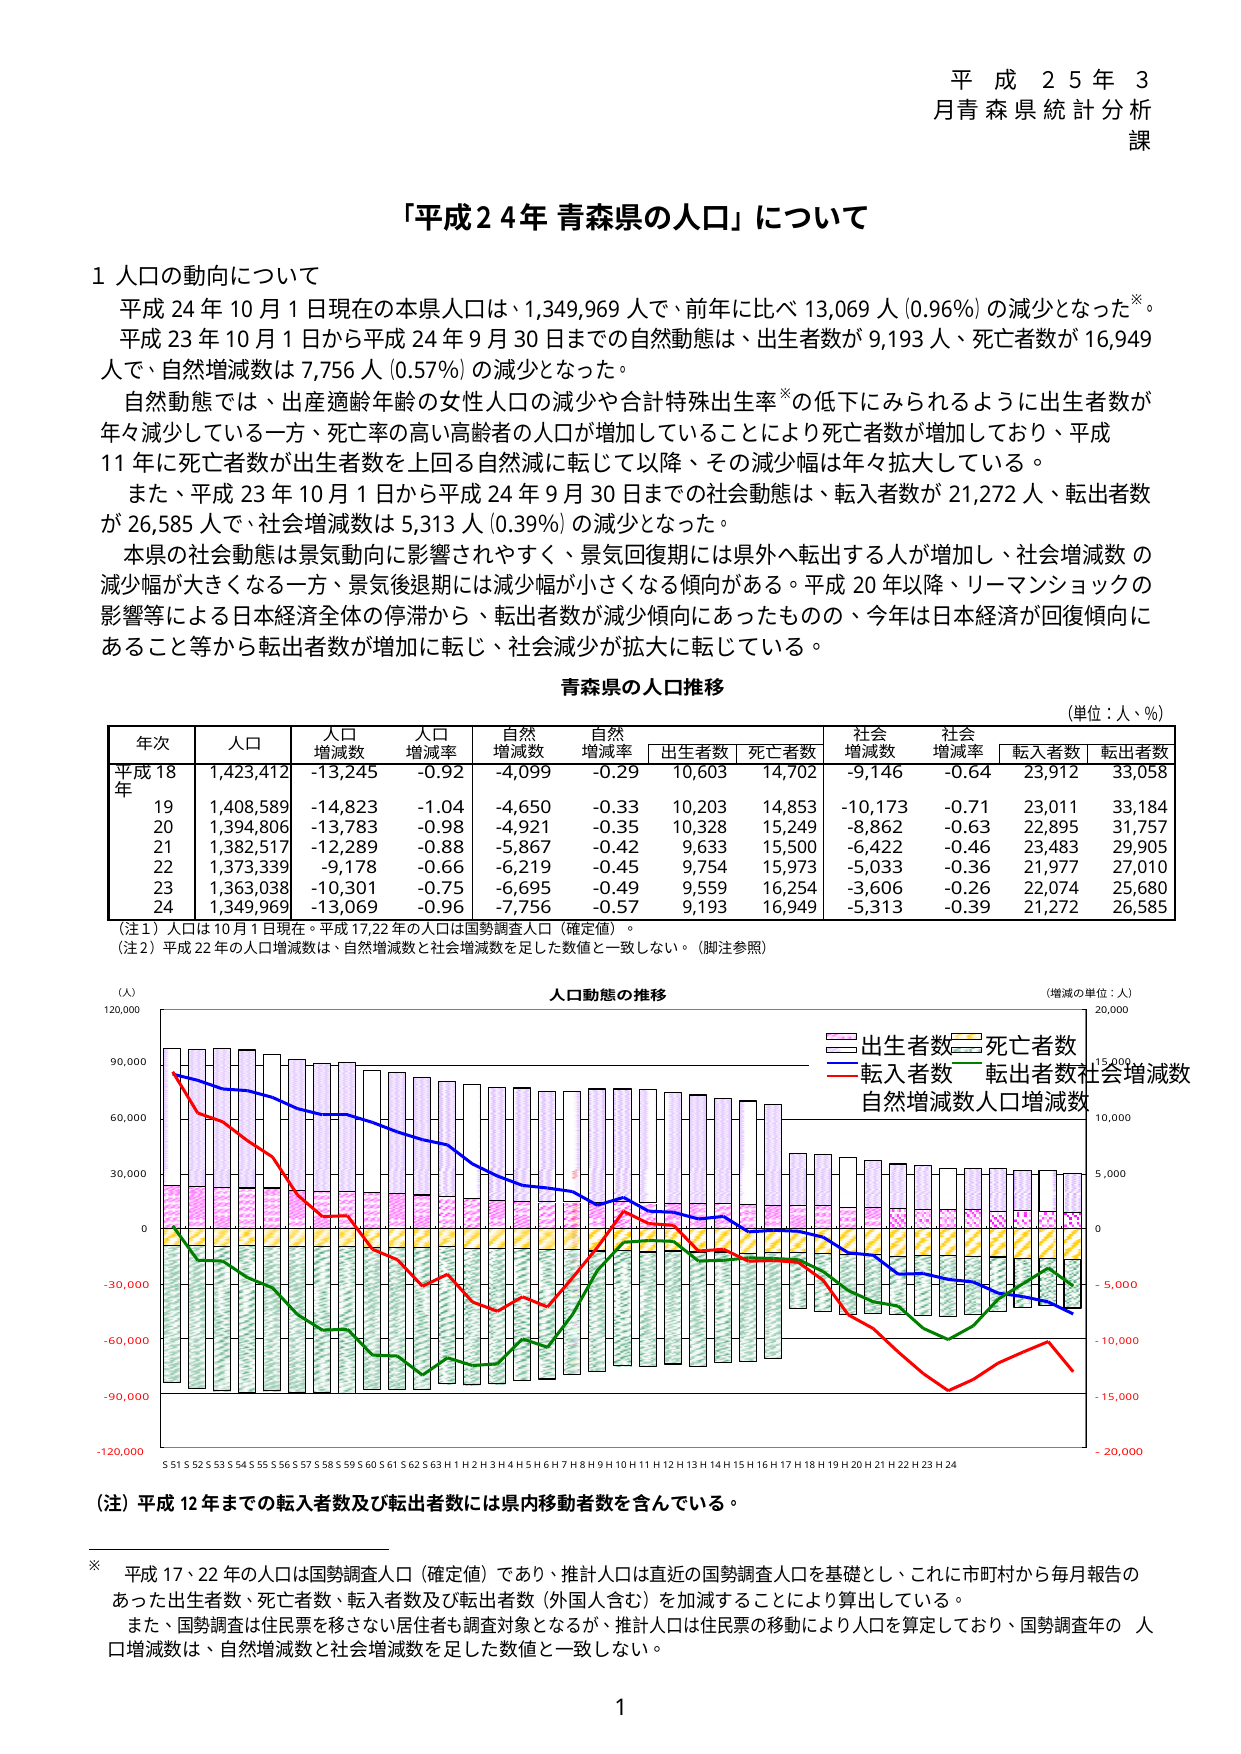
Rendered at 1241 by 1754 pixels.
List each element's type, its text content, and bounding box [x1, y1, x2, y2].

table_cell -0.35 [569, 820, 648, 840]
table_header 社会 [920, 727, 1174, 743]
picture [466, 1291, 480, 1302]
picture [1064, 1213, 1081, 1223]
table_cell 20 [110, 820, 194, 840]
text １ 人口の動向について [89, 260, 1188, 291]
picture [620, 1244, 631, 1250]
picture [665, 1291, 681, 1334]
picture [765, 1235, 781, 1252]
picture [690, 1180, 706, 1203]
table_header 自然 [473, 727, 569, 743]
picture [189, 1124, 205, 1167]
picture [464, 1249, 480, 1279]
picture [890, 1271, 906, 1279]
picture [589, 1090, 605, 1111]
picture [915, 1235, 931, 1255]
picture [940, 1235, 956, 1255]
picture [489, 1291, 505, 1309]
table_cell -3,606 [824, 880, 920, 900]
picture [915, 1210, 931, 1223]
picture [489, 1201, 505, 1223]
picture [389, 1291, 405, 1334]
picture [589, 1291, 605, 1334]
table_cell 1,408,589 [196, 799, 290, 819]
picture [1039, 1212, 1056, 1223]
table_cell -5,867 [473, 840, 569, 860]
picture [890, 1257, 906, 1272]
picture [765, 1347, 781, 1358]
table_cell 19 [110, 799, 194, 819]
picture [439, 1247, 455, 1279]
picture [214, 1235, 230, 1246]
picture [1015, 1298, 1031, 1307]
picture [915, 1256, 931, 1273]
picture [740, 1180, 756, 1204]
picture [690, 1124, 706, 1167]
table_cell 15,249 [736, 820, 823, 840]
picture [715, 1099, 731, 1111]
picture [189, 1180, 205, 1186]
picture [414, 1291, 430, 1334]
picture [1040, 1291, 1056, 1303]
picture [164, 1186, 180, 1223]
text また、平成 23 年 10 月 1 日から平成 24 年 9 月 30 日までの社会動態は、転入者数が 21,272 人、転出者数が 26,585 人で、社会増減数は 5,313 人（0.39％）の減少となった。 [100, 478, 1153, 539]
picture [164, 1291, 180, 1334]
picture [599, 1241, 605, 1250]
table_cell 29,905 [1087, 840, 1174, 860]
picture [389, 1180, 405, 1193]
picture [514, 1235, 530, 1248]
picture [389, 1124, 405, 1132]
text S 51 S 52 S 53 S 54 S 55 S 56 S 57 S 58 S 59 S 60 S 61 S 62 S 63 H 1 H 2 H 3 H 4 H 5 H 6 H 7 H 8 H 9 H 10 H 11 H 12 H 13 H 14 H 15 H 16 H 17 H 18 H 19 H 20 H 21 H 22 H 23 H 24 [162, 1458, 1083, 1471]
text （注１）人口は10月1日現在。平成17,22年の人口は国勢調査人口（確定値）。 [110, 921, 1188, 937]
text 20,000 [1095, 1004, 1188, 1017]
table_cell 10,203 [648, 799, 736, 819]
table_cell 25,680 [1087, 880, 1174, 900]
picture [589, 1180, 605, 1202]
picture [539, 1302, 555, 1334]
picture [1014, 1211, 1031, 1223]
picture [264, 1291, 280, 1334]
picture [214, 1124, 230, 1167]
table_cell -0.57 [569, 900, 648, 919]
table_cell -0.66 [389, 860, 472, 880]
picture [715, 1204, 731, 1218]
picture [790, 1291, 806, 1308]
picture [514, 1347, 530, 1380]
picture [239, 1180, 255, 1187]
picture [539, 1189, 555, 1201]
text -90,000 - 15,000 [103, 1390, 1188, 1403]
picture [765, 1291, 781, 1334]
picture [514, 1089, 530, 1111]
picture [364, 1180, 380, 1192]
picture [439, 1347, 455, 1361]
picture [539, 1235, 555, 1249]
picture [740, 1261, 756, 1279]
picture [990, 1292, 1000, 1304]
picture [389, 1131, 405, 1167]
picture [890, 1291, 906, 1310]
picture [865, 1291, 881, 1301]
table_cell 21 [110, 840, 194, 860]
picture [740, 1291, 756, 1334]
picture [514, 1249, 530, 1279]
picture [489, 1249, 505, 1279]
text ※ 平成 17、22 年の人口は国勢調査人口（確定値）であり、推計人口は直近の国勢調査人口を基礎とし、これに市町村から毎月報告のあった出生者数、死亡者数、転入者数及び転出者数（外国人含む）を加減することにより算出している。 [89, 1539, 1147, 1613]
picture [389, 1194, 405, 1223]
picture [239, 1051, 255, 1056]
text また、国勢調査は住民票を移さない居住者も調査対象となるが、推計人口は住民票の移動により人口を算定しており、国勢調査年の 人口増減数は、自然増減数と社会増減数を足した数値と一致しない。 [107, 1613, 1158, 1662]
picture [665, 1214, 681, 1223]
table_cell -8,862 [824, 820, 920, 840]
picture [665, 1235, 681, 1244]
text （増減の単位：人） [1041, 987, 1188, 1001]
picture [339, 1218, 350, 1223]
picture [489, 1124, 505, 1167]
table_cell 増減率 [920, 744, 999, 763]
picture [952, 1034, 981, 1039]
picture [164, 1124, 180, 1167]
table_cell 1,394,806 [196, 820, 290, 840]
picture [264, 1069, 280, 1098]
text 青森県の人口推移 [474, 662, 811, 702]
picture [690, 1235, 706, 1249]
table_cell -0.63 [920, 820, 999, 840]
picture [439, 1124, 455, 1147]
text -120,000 [97, 1445, 147, 1458]
table_cell -1.04 [389, 799, 472, 819]
text 90,000 15,000 [110, 1056, 1188, 1069]
text 30,000 5 ,000 [110, 1167, 1188, 1180]
picture [790, 1154, 806, 1167]
table_cell -0.92 [389, 765, 472, 799]
picture [289, 1069, 305, 1108]
table_cell 23,912 [999, 765, 1087, 799]
picture [439, 1235, 455, 1246]
picture [414, 1235, 430, 1247]
picture [314, 1069, 330, 1111]
picture [840, 1158, 856, 1167]
picture [564, 1307, 580, 1334]
picture [464, 1180, 480, 1198]
table_cell 増減数 [473, 744, 569, 763]
picture [790, 1206, 806, 1223]
table_cell 死亡者数 [737, 745, 823, 763]
picture [289, 1124, 305, 1167]
picture [1065, 1291, 1080, 1307]
table_cell 22,895 [999, 820, 1087, 840]
picture [239, 1137, 255, 1167]
picture [563, 1202, 581, 1223]
picture [690, 1258, 706, 1279]
text 平成 24 年 10 月 1 日現在の本県人口は、1,349,969 人で、前年に比べ 13,069 人（0.96％）の減少となった※。平成 23 年 10 月 1 日から平成 24 年 9 月 30 日までの自然動態は、出生者数が 9,193 人、死亡者数が 16,949 [119, 291, 1159, 354]
picture [965, 1180, 981, 1209]
picture [189, 1187, 205, 1223]
table_cell -0.26 [920, 880, 999, 900]
picture [364, 1248, 380, 1279]
table_cell -5,033 [824, 860, 920, 880]
picture [289, 1309, 305, 1334]
picture [464, 1199, 480, 1223]
text 平 成 ２ ５ 年 ３ 月青 森 県 統 計 分 析 課 [922, 64, 1153, 156]
picture [414, 1372, 430, 1389]
picture [464, 1124, 480, 1165]
table_cell 1,363,038 [196, 880, 290, 900]
picture [1039, 1235, 1056, 1258]
table_cell -13,783 [292, 820, 389, 840]
table_cell -0.71 [920, 799, 999, 819]
picture [765, 1105, 781, 1111]
picture [214, 1247, 230, 1263]
picture [364, 1350, 380, 1389]
picture [389, 1248, 405, 1264]
picture [865, 1161, 881, 1167]
picture [915, 1180, 931, 1209]
table_cell -4,650 [473, 799, 569, 819]
picture [840, 1255, 856, 1279]
picture [364, 1124, 380, 1167]
text 本県の社会動態は景気動向に影響されやすく、景気回復期には県外へ転出する人が増加し、社会増減数 の減少幅が大きくなる一方、景気後退期には減少幅が小さくなる傾向がある。平成 20 年以降、リーマンショックの影響等による日本経済全体の停滞から、転出者数が減少傾向にあったものの、今年は日本経済が回復傾向にあること等から転出者数が増加に転じ、社会減少が拡大に転じている。 [100, 539, 1153, 662]
picture [1040, 1259, 1056, 1271]
picture [1040, 1180, 1056, 1211]
picture [564, 1250, 580, 1279]
picture [564, 1124, 580, 1167]
table_cell 23,483 [999, 840, 1087, 860]
picture [991, 1297, 1006, 1311]
table_cell 21,977 [999, 860, 1087, 880]
picture [640, 1209, 656, 1222]
picture [715, 1219, 729, 1223]
table_cell -0.33 [569, 799, 648, 819]
picture [164, 1347, 180, 1382]
picture [190, 1246, 205, 1258]
picture [214, 1088, 230, 1111]
picture [189, 1080, 205, 1111]
picture [414, 1124, 430, 1139]
picture [614, 1235, 631, 1249]
table_cell -14,823 [292, 799, 389, 819]
picture [164, 1235, 180, 1245]
picture [693, 1253, 706, 1259]
picture [1015, 1291, 1031, 1296]
table_cell 9,559 [648, 880, 736, 900]
picture [339, 1291, 355, 1333]
picture [414, 1347, 430, 1372]
picture [790, 1235, 806, 1252]
picture [765, 1253, 781, 1257]
picture [715, 1347, 731, 1362]
table_cell -0.45 [569, 860, 648, 880]
picture [827, 1048, 856, 1052]
picture [865, 1208, 881, 1223]
table_cell 22 [110, 860, 194, 880]
table_cell -0.29 [569, 765, 648, 799]
picture [489, 1180, 505, 1200]
picture [990, 1235, 1006, 1256]
picture [639, 1203, 657, 1209]
table_cell 14,702 [736, 765, 823, 799]
table_cell 31,757 [1087, 820, 1174, 840]
table_cell 10,603 [648, 765, 736, 799]
text 自然動態では、出産適齢年齢の女性人口の減少や合計特殊出生率※の低下にみられるように出生者数が 年々減少している一方、死亡率の高い高齢者の人口が増加していることにより死亡者数が増加しており、平成 [100, 384, 1153, 448]
picture [865, 1301, 881, 1313]
table_cell 10,328 [648, 820, 736, 840]
table_cell 23 [110, 880, 194, 900]
picture [368, 1347, 380, 1353]
picture [1064, 1235, 1081, 1259]
picture [539, 1180, 555, 1187]
table_cell 22,074 [999, 880, 1087, 900]
picture [289, 1247, 305, 1279]
picture [740, 1124, 756, 1167]
picture [715, 1124, 731, 1167]
table_cell -0.46 [920, 840, 999, 860]
table_header 人口 [196, 727, 290, 763]
picture [414, 1196, 430, 1223]
picture [965, 1291, 981, 1314]
picture [840, 1180, 856, 1207]
picture [890, 1307, 903, 1314]
picture [815, 1254, 831, 1274]
picture [815, 1238, 831, 1253]
table_cell 増減率 [569, 744, 648, 763]
picture [589, 1252, 605, 1279]
picture [189, 1235, 205, 1245]
picture [990, 1258, 1006, 1279]
picture [1040, 1271, 1056, 1279]
table_cell 出生者数 [649, 745, 736, 763]
picture [239, 1246, 255, 1278]
picture [214, 1188, 230, 1223]
text 「平成２４年 青森県の人口」について [391, 192, 1188, 237]
picture [890, 1180, 906, 1208]
picture [538, 1202, 556, 1223]
picture [264, 1154, 276, 1167]
picture [514, 1291, 530, 1299]
picture [414, 1248, 430, 1279]
picture [439, 1180, 455, 1196]
table_cell 9,633 [648, 840, 736, 860]
table_cell 14,853 [736, 799, 823, 819]
picture [965, 1210, 981, 1223]
picture [514, 1202, 530, 1223]
text （単位：人、％） [922, 702, 1172, 725]
picture [314, 1347, 330, 1390]
picture [189, 1069, 205, 1080]
picture [239, 1291, 255, 1334]
picture [589, 1203, 605, 1223]
table_cell -9,178 [292, 860, 389, 880]
picture [339, 1347, 355, 1390]
picture [239, 1189, 255, 1223]
picture [614, 1251, 631, 1279]
picture [389, 1358, 405, 1389]
table_cell -13,069 [292, 900, 389, 919]
picture [264, 1180, 280, 1187]
picture [790, 1264, 806, 1279]
picture [740, 1235, 756, 1253]
table_cell 16,949 [736, 900, 823, 919]
picture [815, 1155, 831, 1167]
picture [965, 1257, 981, 1279]
picture [564, 1235, 580, 1249]
picture [214, 1049, 230, 1056]
table_cell 増減数 [824, 744, 920, 763]
picture [489, 1235, 505, 1248]
table_cell 1,349,969 [196, 900, 290, 919]
picture [740, 1205, 756, 1223]
table_cell -7,756 [473, 900, 569, 919]
picture [740, 1102, 756, 1111]
picture [1015, 1259, 1031, 1279]
picture [640, 1124, 656, 1167]
picture [239, 1069, 255, 1090]
picture [618, 1214, 631, 1223]
picture [289, 1235, 305, 1246]
picture [1065, 1260, 1080, 1279]
picture [414, 1078, 430, 1111]
picture [289, 1291, 305, 1316]
picture [640, 1243, 656, 1251]
table_cell 24 [110, 900, 194, 919]
picture [264, 1189, 280, 1223]
picture [214, 1291, 230, 1334]
picture [464, 1085, 480, 1111]
picture [439, 1082, 455, 1111]
table_cell 1,382,517 [196, 840, 290, 860]
picture [339, 1247, 355, 1279]
table_cell -10,301 [292, 880, 389, 900]
picture [840, 1208, 856, 1223]
picture [640, 1347, 656, 1366]
picture [640, 1235, 656, 1239]
picture [464, 1296, 480, 1334]
picture [840, 1291, 856, 1314]
picture [715, 1262, 731, 1279]
text 11 年に死亡者数が出生者数を上回る自然減に転じて以降、その減少幅は年々拡大している。 [100, 448, 1188, 478]
picture [564, 1180, 580, 1193]
picture [564, 1193, 580, 1201]
picture [364, 1193, 380, 1223]
picture [214, 1263, 230, 1279]
picture [489, 1347, 505, 1362]
picture [314, 1235, 330, 1246]
picture [665, 1204, 681, 1212]
picture [614, 1347, 631, 1365]
picture [539, 1347, 555, 1378]
picture [314, 1192, 330, 1215]
table_header 人口 増減率 [389, 727, 472, 763]
text （注２）平成22年の人口増減数は、自然増減数と社会増減数を足した数値と一致しない。（脚注参照） [110, 938, 1188, 958]
picture [489, 1310, 505, 1334]
picture [940, 1210, 956, 1223]
table_cell -0.36 [920, 860, 999, 880]
picture [765, 1263, 781, 1279]
picture [589, 1124, 605, 1167]
picture [489, 1360, 505, 1383]
picture [289, 1347, 305, 1390]
picture [865, 1257, 881, 1279]
table_cell 26,585 [1087, 900, 1174, 919]
picture [589, 1347, 605, 1371]
picture [314, 1328, 330, 1334]
picture [665, 1180, 681, 1203]
picture [765, 1180, 781, 1205]
picture [595, 1266, 605, 1279]
picture [314, 1213, 330, 1223]
picture [464, 1347, 480, 1363]
table_cell -0.49 [569, 880, 648, 900]
picture [264, 1347, 280, 1390]
picture [439, 1145, 455, 1167]
text （注）平成 12 年までの転入者数及び転出者数には県内移動者数を含んでいる。 [89, 1485, 1188, 1517]
picture [765, 1206, 781, 1223]
text 人で、自然増減数は 7,756 人（0.57％）の減少となった。 [100, 354, 1188, 384]
picture [539, 1291, 555, 1304]
picture [665, 1252, 681, 1279]
picture [464, 1161, 473, 1167]
picture [614, 1291, 631, 1334]
table_cell -6,219 [473, 860, 569, 880]
picture [264, 1247, 280, 1279]
picture [715, 1253, 731, 1259]
picture [940, 1180, 956, 1209]
picture [164, 1049, 180, 1056]
table_header 人口 増減数 [292, 727, 389, 763]
picture [314, 1247, 330, 1279]
table_cell -0.88 [389, 840, 472, 860]
picture [990, 1180, 1006, 1211]
picture [965, 1235, 981, 1256]
table_cell 転入者数 [1000, 745, 1087, 763]
table_cell 1,373,339 [196, 860, 290, 880]
table_cell -9,146 [824, 765, 920, 799]
picture [414, 1139, 430, 1167]
picture [940, 1256, 956, 1278]
picture [389, 1259, 405, 1279]
picture [289, 1191, 305, 1223]
picture [690, 1219, 706, 1223]
picture [690, 1347, 706, 1366]
picture [339, 1192, 355, 1221]
picture [815, 1180, 831, 1205]
picture [840, 1235, 856, 1251]
picture [990, 1212, 1006, 1223]
table_cell -5,313 [824, 900, 920, 919]
picture [890, 1235, 906, 1256]
picture [291, 1180, 305, 1190]
picture [865, 1235, 881, 1254]
picture [189, 1347, 205, 1388]
picture [614, 1180, 631, 1199]
table_cell 15,500 [736, 840, 823, 860]
table_cell -10,173 [824, 799, 920, 819]
picture [164, 1246, 180, 1279]
picture [940, 1291, 956, 1316]
picture [790, 1180, 806, 1205]
picture [915, 1291, 931, 1315]
picture [1014, 1180, 1031, 1210]
picture [865, 1180, 881, 1207]
picture [614, 1090, 631, 1111]
picture [389, 1235, 405, 1247]
picture [815, 1206, 831, 1223]
picture [952, 1048, 981, 1052]
table_cell 9,754 [648, 860, 736, 880]
table_cell 21,272 [999, 900, 1087, 919]
table_cell 9,193 [648, 900, 736, 919]
picture [790, 1253, 806, 1261]
picture [239, 1092, 255, 1111]
picture [439, 1197, 455, 1223]
picture [715, 1291, 731, 1334]
table_cell -12,289 [292, 840, 389, 860]
picture [239, 1347, 255, 1390]
picture [365, 1235, 380, 1247]
picture [640, 1291, 656, 1334]
picture [189, 1050, 205, 1056]
picture [665, 1093, 681, 1111]
table_cell 27,010 [1087, 860, 1174, 880]
picture [239, 1235, 255, 1245]
table_cell 23,011 [999, 799, 1087, 819]
picture [298, 1191, 305, 1198]
table_cell -0.96 [389, 900, 472, 919]
picture [827, 1034, 856, 1039]
picture [489, 1088, 505, 1111]
table_header 社会 [824, 727, 920, 743]
table_cell -0.75 [389, 880, 472, 900]
table_cell 転出者数 [1088, 745, 1174, 763]
picture [314, 1291, 330, 1328]
table_cell 16,254 [736, 880, 823, 900]
picture [264, 1124, 280, 1164]
table_header 年次 [110, 727, 194, 763]
picture [516, 1180, 530, 1184]
table_cell 平成18年 [110, 765, 194, 799]
picture [589, 1235, 603, 1250]
picture [339, 1180, 355, 1191]
picture [264, 1235, 280, 1246]
table_cell -0.98 [389, 820, 472, 840]
picture [690, 1204, 706, 1217]
picture [364, 1071, 380, 1111]
picture [189, 1291, 205, 1334]
picture [389, 1347, 405, 1359]
picture [765, 1124, 781, 1167]
picture [389, 1073, 405, 1111]
picture [214, 1180, 230, 1187]
picture [539, 1124, 555, 1167]
picture [815, 1270, 829, 1279]
picture [1014, 1235, 1031, 1258]
picture [164, 1069, 180, 1111]
table_header 自然 [569, 727, 823, 743]
picture [690, 1291, 706, 1334]
picture [564, 1092, 580, 1111]
table_cell -0.42 [569, 840, 648, 860]
picture [439, 1360, 455, 1383]
picture [564, 1291, 580, 1321]
picture [164, 1180, 180, 1185]
table_cell -4,099 [473, 765, 569, 799]
table_cell -0.64 [920, 765, 999, 799]
picture [715, 1180, 731, 1203]
picture [514, 1124, 530, 1167]
picture [815, 1291, 831, 1311]
table_cell -4,921 [473, 820, 569, 840]
picture [665, 1124, 681, 1167]
picture [614, 1124, 631, 1167]
text （人） 120,000 [103, 987, 151, 1016]
picture [239, 1124, 255, 1143]
picture [439, 1291, 455, 1334]
text 人口動態の推移 [549, 986, 686, 1004]
picture [364, 1291, 380, 1334]
picture [640, 1253, 656, 1279]
text -60,000 - 10,000 [103, 1334, 1188, 1347]
picture [614, 1202, 631, 1220]
picture [314, 1180, 330, 1191]
text 60,000 10,000 [110, 1111, 1188, 1124]
picture [539, 1092, 555, 1111]
table_cell 33,184 [1087, 799, 1174, 819]
picture [740, 1347, 756, 1361]
picture [339, 1235, 355, 1246]
picture [189, 1253, 205, 1279]
picture [690, 1096, 706, 1111]
picture [464, 1235, 480, 1248]
picture [564, 1347, 580, 1374]
picture [314, 1124, 330, 1167]
table_cell -6,695 [473, 880, 569, 900]
picture [1064, 1180, 1081, 1212]
picture [715, 1235, 731, 1250]
picture [339, 1124, 355, 1167]
table_cell 15,973 [736, 860, 823, 880]
picture [414, 1180, 430, 1194]
picture [665, 1347, 681, 1363]
picture [640, 1090, 656, 1111]
picture [214, 1069, 230, 1087]
picture [640, 1180, 656, 1202]
picture [890, 1209, 906, 1223]
table_cell -0.39 [920, 900, 999, 919]
picture [514, 1299, 530, 1334]
table_cell -6,422 [824, 840, 920, 860]
picture [514, 1185, 530, 1201]
table_cell 1,423,412 [196, 765, 290, 799]
picture [539, 1250, 555, 1279]
picture [214, 1347, 230, 1390]
picture [665, 1243, 680, 1250]
picture [339, 1069, 355, 1111]
picture [264, 1097, 280, 1111]
picture [464, 1365, 480, 1384]
table_cell -13,245 [292, 765, 389, 799]
table_cell 33,058 [1087, 765, 1174, 799]
